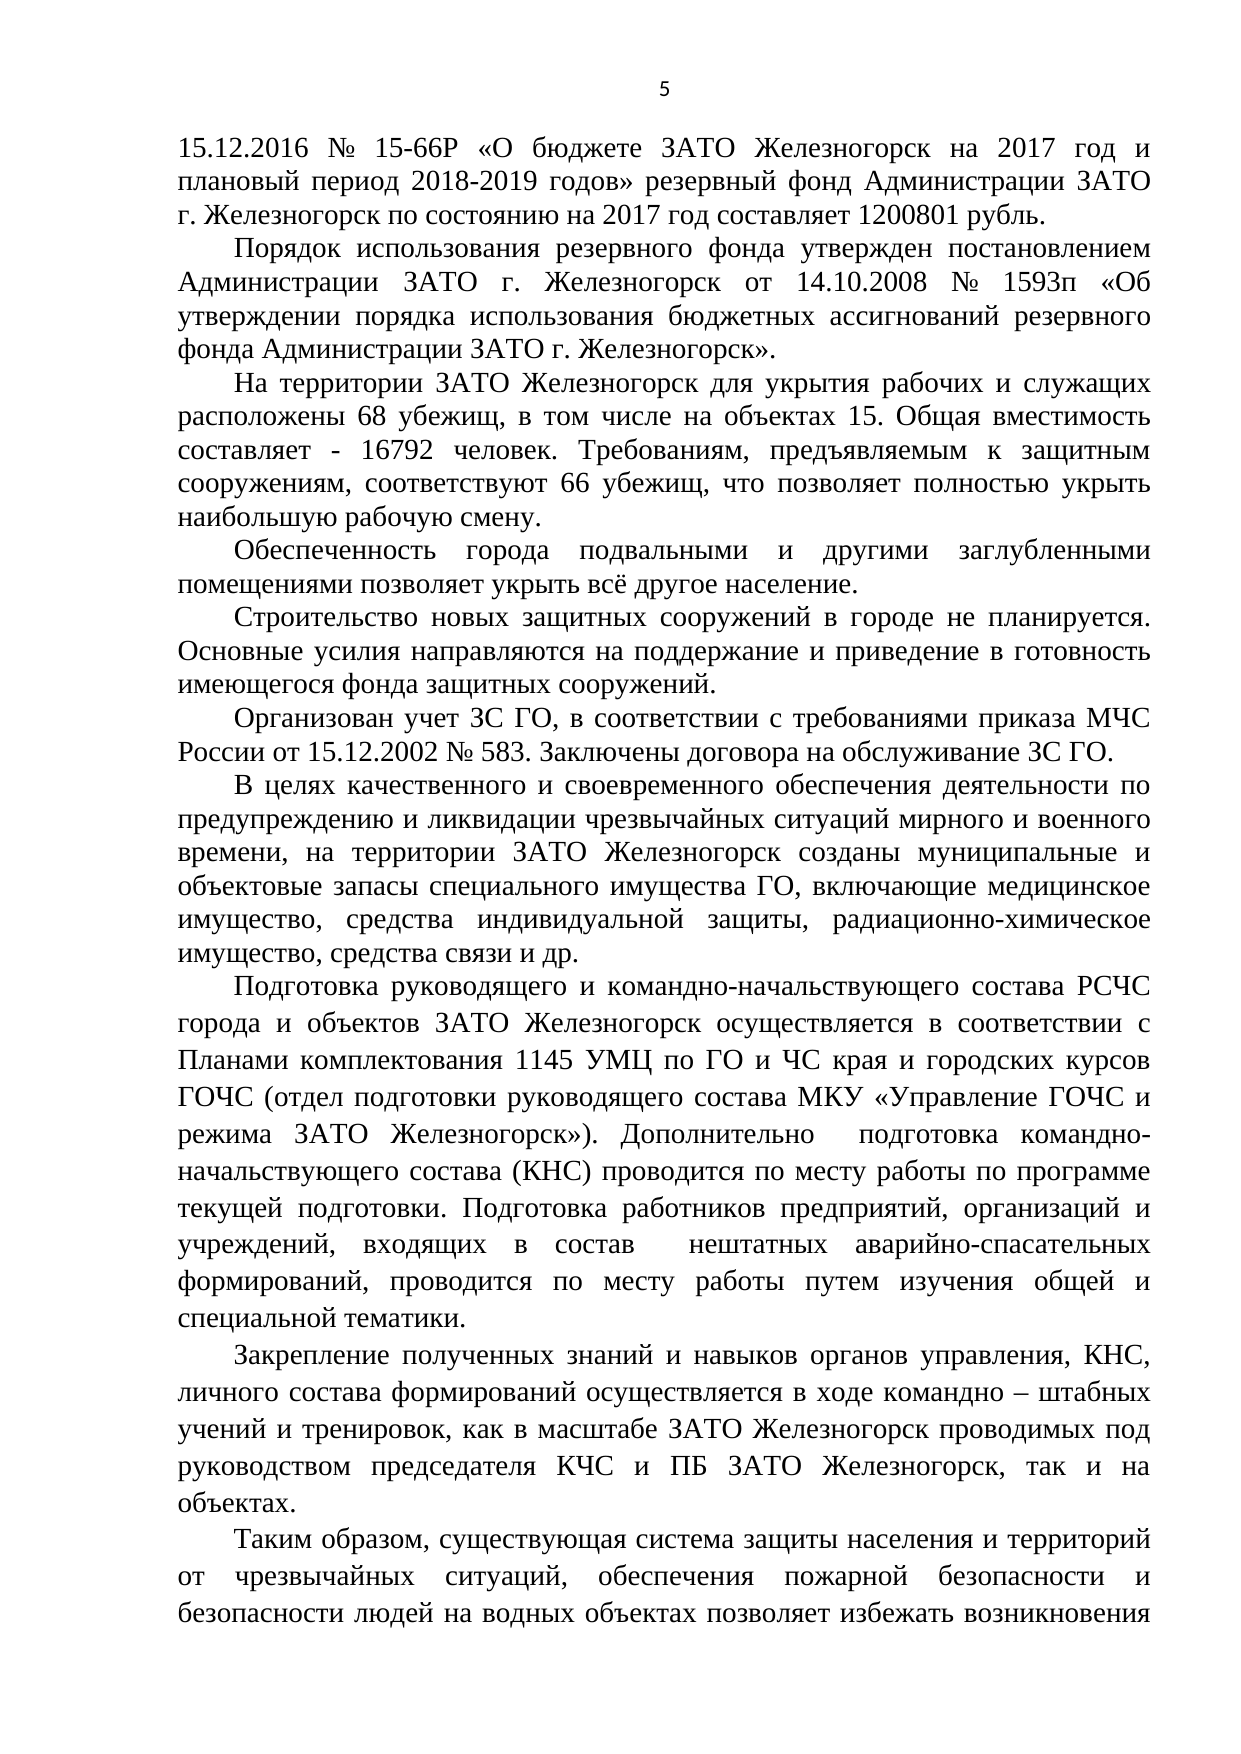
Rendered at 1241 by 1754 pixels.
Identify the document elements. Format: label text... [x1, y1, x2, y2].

text Порядок использования резервного фонда утвержден постановлением Администрации ЗАТО г. Железногорск от 14.10.2008 № 1593п «Об утверждении порядка использования бюджетных ассигнований резервного фонда Администрации ЗАТО г. Железногорск». [177, 231, 1152, 365]
text Закрепление полученных знаний и навыков органов управления, КНС, личного состава формирований осуществляется в ходе командно – штабных учений и тренировок, как в масштабе ЗАТО Железногорск проводимых под руководством председателя КЧС и ПБ ЗАТО Железногорск, так и на объектах. [177, 1337, 1152, 1518]
text Организован учет ЗС ГО, в соответствии с требованиями приказа МЧС России от 15.12.2002 № 583. Заключены договора на обслуживание ЗС ГО. [177, 700, 1152, 767]
text Строительство новых защитных сооружений в городе не планируется. Основные усилия направляются на поддержание и приведение в готовность имеющегося фонда защитных сооружений. [177, 599, 1152, 700]
text В целях качественного и своевременного обеспечения деятельности по предупреждению и ликвидации чрезвычайных ситуаций мирного и военного времени, на территории ЗАТО Железногорск созданы муниципальные и объектовые запасы специального имущества ГО, включающие медицинское имущество, средства индивидуальной защиты, радиационно-химическое имущество, средства связи и др. [177, 767, 1152, 968]
text Обеспеченность города подвальными и другими заглубленными помещениями позволяет укрыть всё другое население. [177, 532, 1152, 599]
text Подготовка руководящего и командно-начальствующего состава РСЧС города и объектов ЗАТО Железногорск осуществляется в соответствии с Планами комплектования 1145 УМЦ по ГО и ЧС края и городских курсов ГОЧС (отдел подготовки руководящего состава МКУ «Управление ГОЧС и режима ЗАТО Железногорск»). Дополнительно подготовка командно-начальствующего состава (КНС) проводится по месту работы по программе текущей подготовки. Подготовка работников предприятий, организаций и учреждений, входящих в состав нештатных аварийно-спасательных формирований, проводится по месту работы путем изучения общей и специальной тематики. [177, 968, 1152, 1334]
text На территории ЗАТО Железногорск для укрытия рабочих и служащих расположены 68 убежищ, в том числе на объектах 15. Общая вместимость составляет - 16792 человек. Требованиям, предъявляемым к защитным сооружениям, соответствуют 66 убежищ, что позволяет полностью укрыть наибольшую рабочую смену. [177, 365, 1152, 532]
